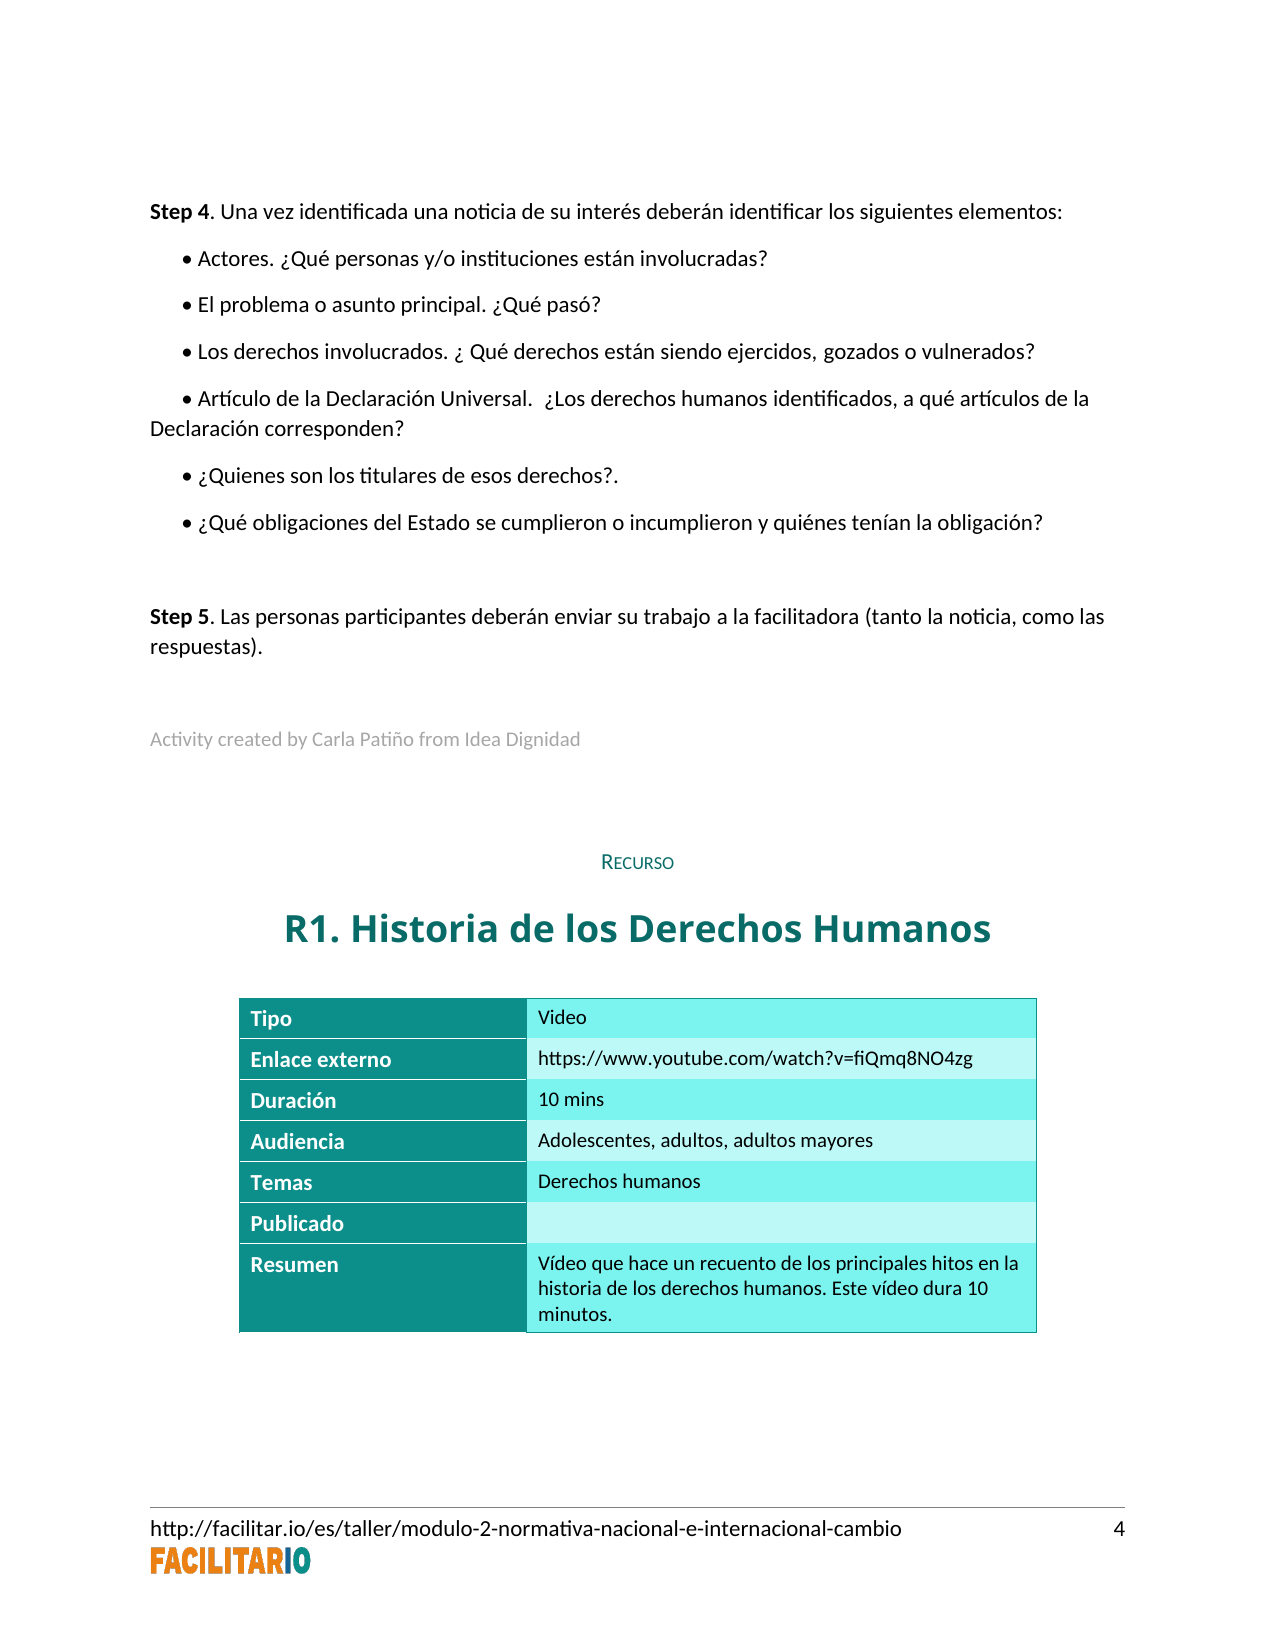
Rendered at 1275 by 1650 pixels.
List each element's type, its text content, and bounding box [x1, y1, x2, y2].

text • El problema o asunto principal. ¿Qué pasó? [150, 291, 1125, 319]
table_cell Resumen [240, 1244, 526, 1332]
text • Actores. ¿Qué personas y/o instituciones están involucradas? [150, 244, 1125, 272]
table_cell Duración [240, 1080, 526, 1120]
table_cell https://www.youtube.com/watch?v=fiQmq8NO4zg [527, 1038, 1036, 1079]
text • Los derechos involucrados. ¿ Qué derechos están siendo ejercidos, gozados o vulnerados? [150, 337, 1125, 366]
table_header Video [527, 999, 1036, 1038]
picture [145, 1544, 315, 1576]
table_cell Temas [240, 1162, 526, 1202]
table_header Tipo [240, 999, 526, 1038]
table_cell [527, 1202, 1036, 1243]
text Step 4. Una vez identificada una noticia de su interés deberán identificar los siguientes elementos: [150, 197, 1125, 225]
subtitle R1. Historia de los Derechos Humanos [150, 902, 1125, 953]
table_cell Derechos humanos [527, 1161, 1036, 1202]
text • ¿Qué obligaciones del Estado se cumplieron o incumplieron y quiénes tenían la obligación? [150, 508, 1125, 536]
table_cell Adolescentes, adultos, adultos mayores [527, 1120, 1036, 1161]
table_cell Vídeo que hace un recuento de los principales hitos en la historia de los derechos humanos. Este vídeo dura 10 minutos. [527, 1243, 1036, 1332]
table_cell Enlace externo [240, 1039, 526, 1079]
table_cell Publicado [240, 1203, 526, 1243]
table_cell Audiencia [240, 1121, 526, 1161]
text Recurso [150, 847, 1125, 875]
table_cell 10 mins [527, 1079, 1036, 1120]
text • ¿Quienes son los titulares de esos derechos?. [150, 461, 1125, 489]
text Activity created by Carla Patiño from Idea Dignidad [150, 726, 1125, 751]
text Step 5. Las personas participantes deberán enviar su trabajo a la facilitadora (tanto la noticia, como las respuestas). [150, 602, 1125, 660]
text • Artículo de la Declaración Universal. ¿Los derechos humanos identificados, a qué artículos de la Declaración corresponden? [150, 384, 1125, 443]
